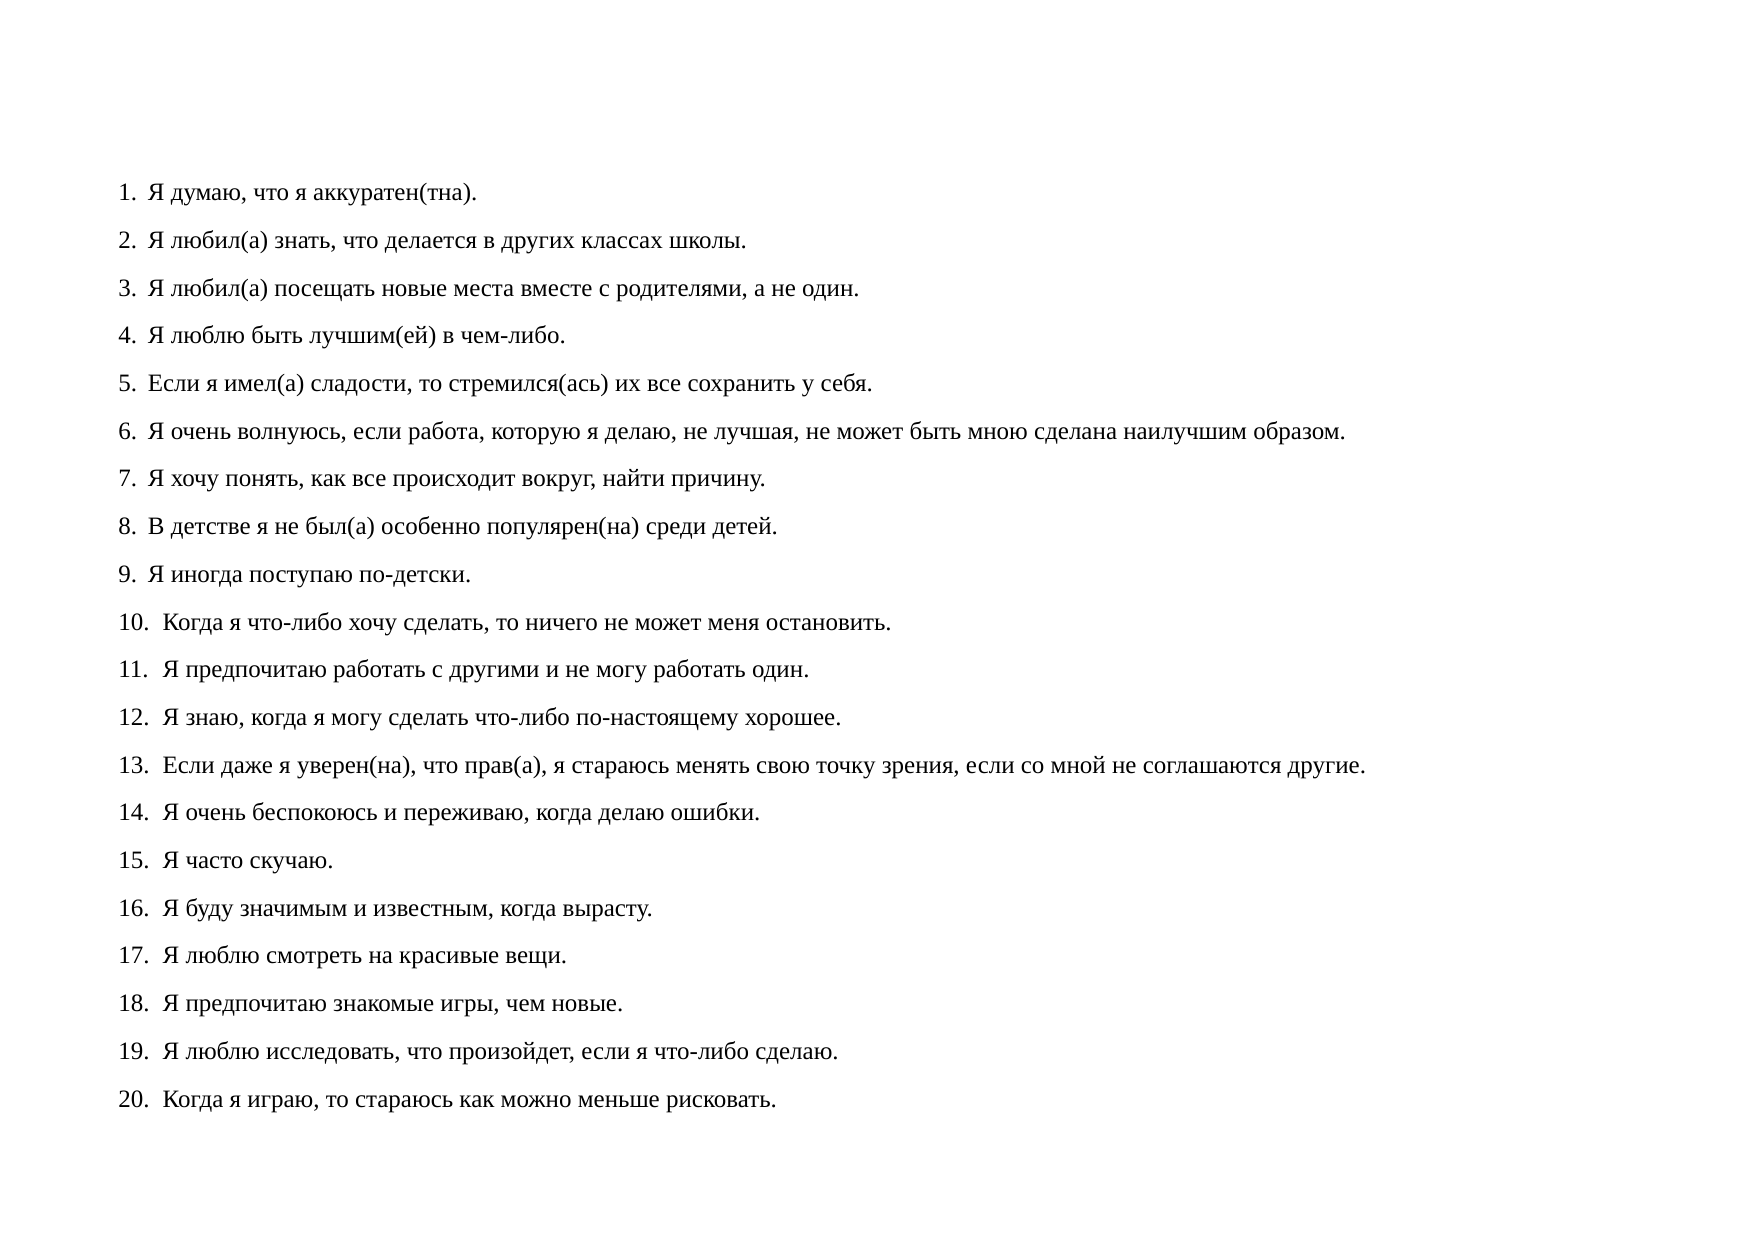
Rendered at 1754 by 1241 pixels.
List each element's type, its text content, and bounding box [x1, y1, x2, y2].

text 2. Я любил(а) знать, что делается в других классах школы. [118, 225, 1636, 254]
text 5. Если я имел(а) сладости, то стремился(ась) их все сохранить у себя. [118, 368, 1636, 397]
text 8. В детстве я не был(а) особенно популярен(на) среди детей. [118, 511, 1636, 540]
text 9. Я иногда поступаю по-детски. [118, 559, 1636, 588]
text 18. Я предпочитаю знакомые игры, чем новые. [118, 988, 1636, 1017]
text 10. Когда я что-либо хочу сделать, то ничего не может меня остановить. [118, 607, 1636, 635]
text 1. Я думаю, что я аккуратен(тна). [118, 177, 1636, 206]
text 4. Я люблю быть лучшим(ей) в чем-либо. [118, 320, 1636, 349]
text 7. Я хочу понять, как все происходит вокруг, найти причину. [118, 463, 1636, 492]
text 17. Я люблю смотреть на красивые вещи. [118, 941, 1636, 969]
text 13. Если даже я уверен(на), что прав(а), я стараюсь менять свою точку зрения, если со мной не соглашаются другие. [118, 750, 1636, 778]
text 12. Я знаю, когда я могу сделать что-либо по-настоящему хорошее. [118, 702, 1636, 731]
text 20. Когда я играю, то стараюсь как можно меньше рисковать. [118, 1084, 1636, 1112]
text 3. Я любил(а) посещать новые места вместе с родителями, а не один. [118, 273, 1636, 301]
text 15. Я часто скучаю. [118, 845, 1636, 874]
text 14. Я очень беспокоюсь и переживаю, когда делаю ошибки. [118, 797, 1636, 826]
text 11. Я предпочитаю работать с другими и не могу работать один. [118, 654, 1636, 683]
text 19. Я люблю исследовать, что произойдет, если я что-либо сделаю. [118, 1036, 1636, 1065]
text 16. Я буду значимым и известным, когда вырасту. [118, 893, 1636, 922]
text 6. Я очень волнуюсь, если работа, которую я делаю, не лучшая, не может быть мною сделана наилучшим образом. [118, 416, 1636, 444]
